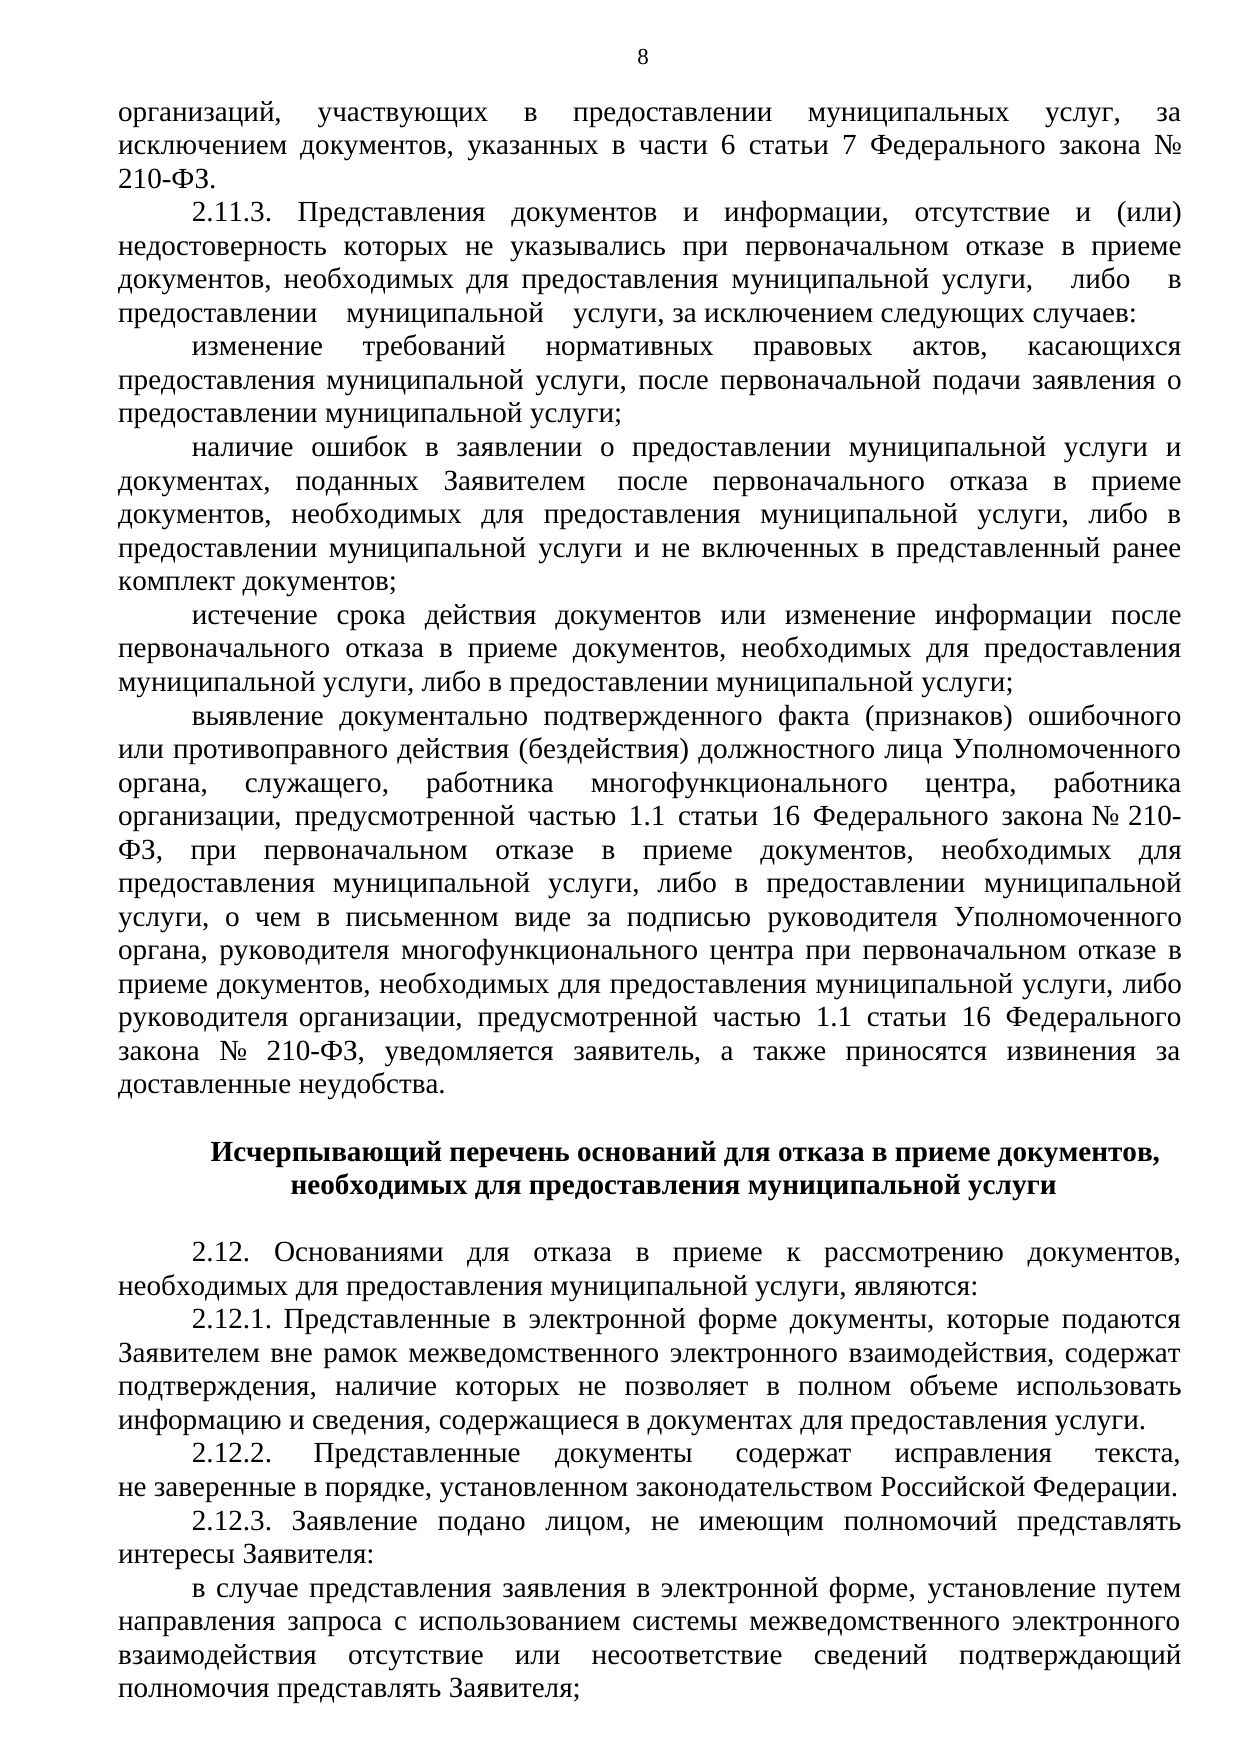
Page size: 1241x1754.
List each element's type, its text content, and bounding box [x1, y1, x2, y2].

list Представленные в электронной форме документы, которые подаются Заявителем вне рамок межведомственного электронного взаимодействия, содержат подтверждения, наличие которых не позволяет в полном объеме использовать информацию и сведения, содержащиеся в документах для предоставления услуги. [118, 1301, 1182, 1436]
text наличие ошибок в заявлении о предоставлении муниципальной услуги и документах, поданных Заявителем после первоначального отказа в приеме документов, необходимых для предоставления муниципальной услуги, либо в предоставлении муниципальной услуги и не включенных в представленный ранее комплект документов; [118, 429, 1182, 597]
list Представления документов и информации, отсутствие и (или) недостоверность которых не указывались при первоначальном отказе в приеме документов, необходимых для предоставления муниципальной услуги, либо в предоставлении муниципальной услуги, за исключением следующих случаев: [118, 194, 1182, 328]
text истечение срока действия документов или изменение информации после первоначального отказа в приеме документов, необходимых для предоставления муниципальной услуги, либо в предоставлении муниципальной услуги; [118, 597, 1181, 698]
text выявление документально подтвержденного факта (признаков) ошибочного или противоправного действия (бездействия) должностного лица Уполномоченного органа, служащего, работника многофункционального центра, работника организации, предусмотренной частью 1.1 статьи 16 Федерального закона № 210-ФЗ, при первоначальном отказе в приеме документов, необходимых для предоставления муниципальной услуги, либо в предоставлении муниципальной услуги, о чем в письменном виде за подписью руководителя Уполномоченного органа, руководителя многофункционального центра при первоначальном отказе в приеме документов, необходимых для предоставления муниципальной услуги, либо руководителя организации, предусмотренной частью 1.1 статьи 16 Федерального закона № 210-ФЗ, уведомляется заявитель, а также приносятся извинения за доставленные неудобства. [118, 698, 1182, 1100]
list Основаниями для отказа в приеме к рассмотрению документов, необходимых для предоставления муниципальной услуги, являются: [118, 1234, 1181, 1301]
text в случае представления заявления в электронной форме, установление путем направления запроса с использованием системы межведомственного электронного взаимодействия отсутствие или несоответствие сведений подтверждающий полномочия представлять Заявителя; [118, 1570, 1181, 1704]
subtitle Исчерпывающий перечень оснований для отказа в приеме документов, необходимых для предоставления муниципальной услуги [150, 1134, 1196, 1201]
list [118, 94, 1182, 194]
text изменение требований нормативных правовых актов, касающихся предоставления муниципальной услуги, после первоначальной подачи заявления о предоставлении муниципальной услуги; [118, 328, 1181, 429]
list Представленные документы содержат исправления текста, не заверенные в порядке, установленном законодательством Российской Федерации. [118, 1436, 1181, 1503]
list Заявление подано лицом, не имеющим полномочий представлять интересы Заявителя: [118, 1503, 1181, 1570]
